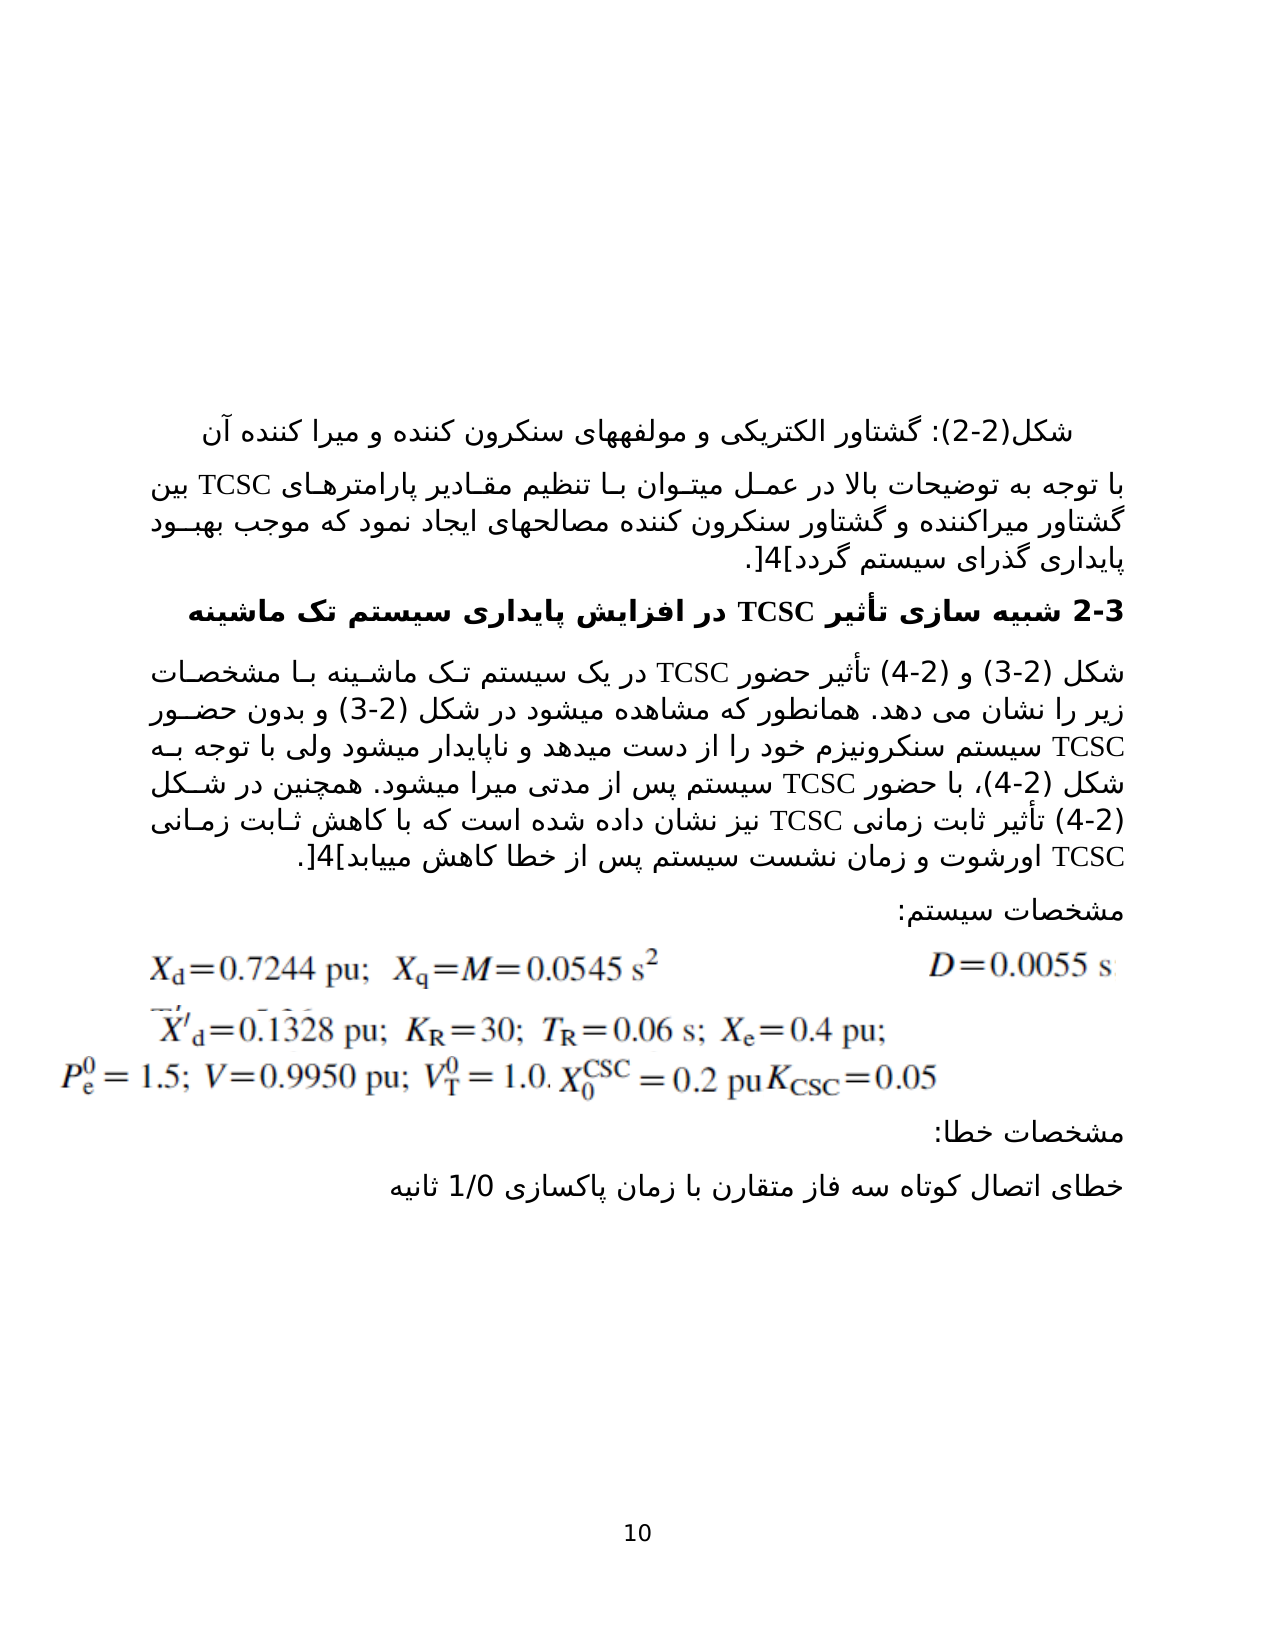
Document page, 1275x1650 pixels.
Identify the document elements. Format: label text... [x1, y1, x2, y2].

text با توجه به توضیحات بالا در عمل میتوان با تنظیم مقادیر پارامترهای TCSC بین گشتاور میراکننده و گشتاور سنکرون کننده مصالحهای ایجاد نمود که موجب بهبود پایداری گذرای سیستم گردد]4[. [150, 467, 1125, 575]
text شکل (2-3) و (2-4) تأثیر حضور TCSC در یک سیستم تک ماشینه با مشخصات زیر را نشان می دهد. همانطور که مشاهده میشود در شکل (2-3) و بدون حضور TCSC سیستم سنکرونیزم خود را از دست میدهد و ناپایدار میشود ولی با توجه به شکل (2-4)، با حضور TCSC سیستم پس از مدتی میرا میشود. همچنین در شکل (2-4) تأثیر ثابت زمانی TCSC نیز نشان داده شده است که با کاهش ثابت زمانی TCSC اورشوت و زمان نشست سیستم پس از خطا کاهش مییابد]4[. [150, 655, 1125, 874]
text خطای اتصال کوتاه سه فاز متقارن با زمان پاکسازی 1/0 ثانیه [150, 1169, 1125, 1203]
text 2-3 شبیه سازی تأثیر TCSC در افزایش پایداری سیستم تک ماشینه [150, 594, 1125, 628]
text شکل(2-2): گشتاور الکتریکی و مولفههای سنکرون کننده و میرا کننده آن [150, 414, 1125, 448]
text مشخصات سیستم: [150, 893, 1125, 927]
text مشخصات خطا: [150, 1116, 1125, 1149]
